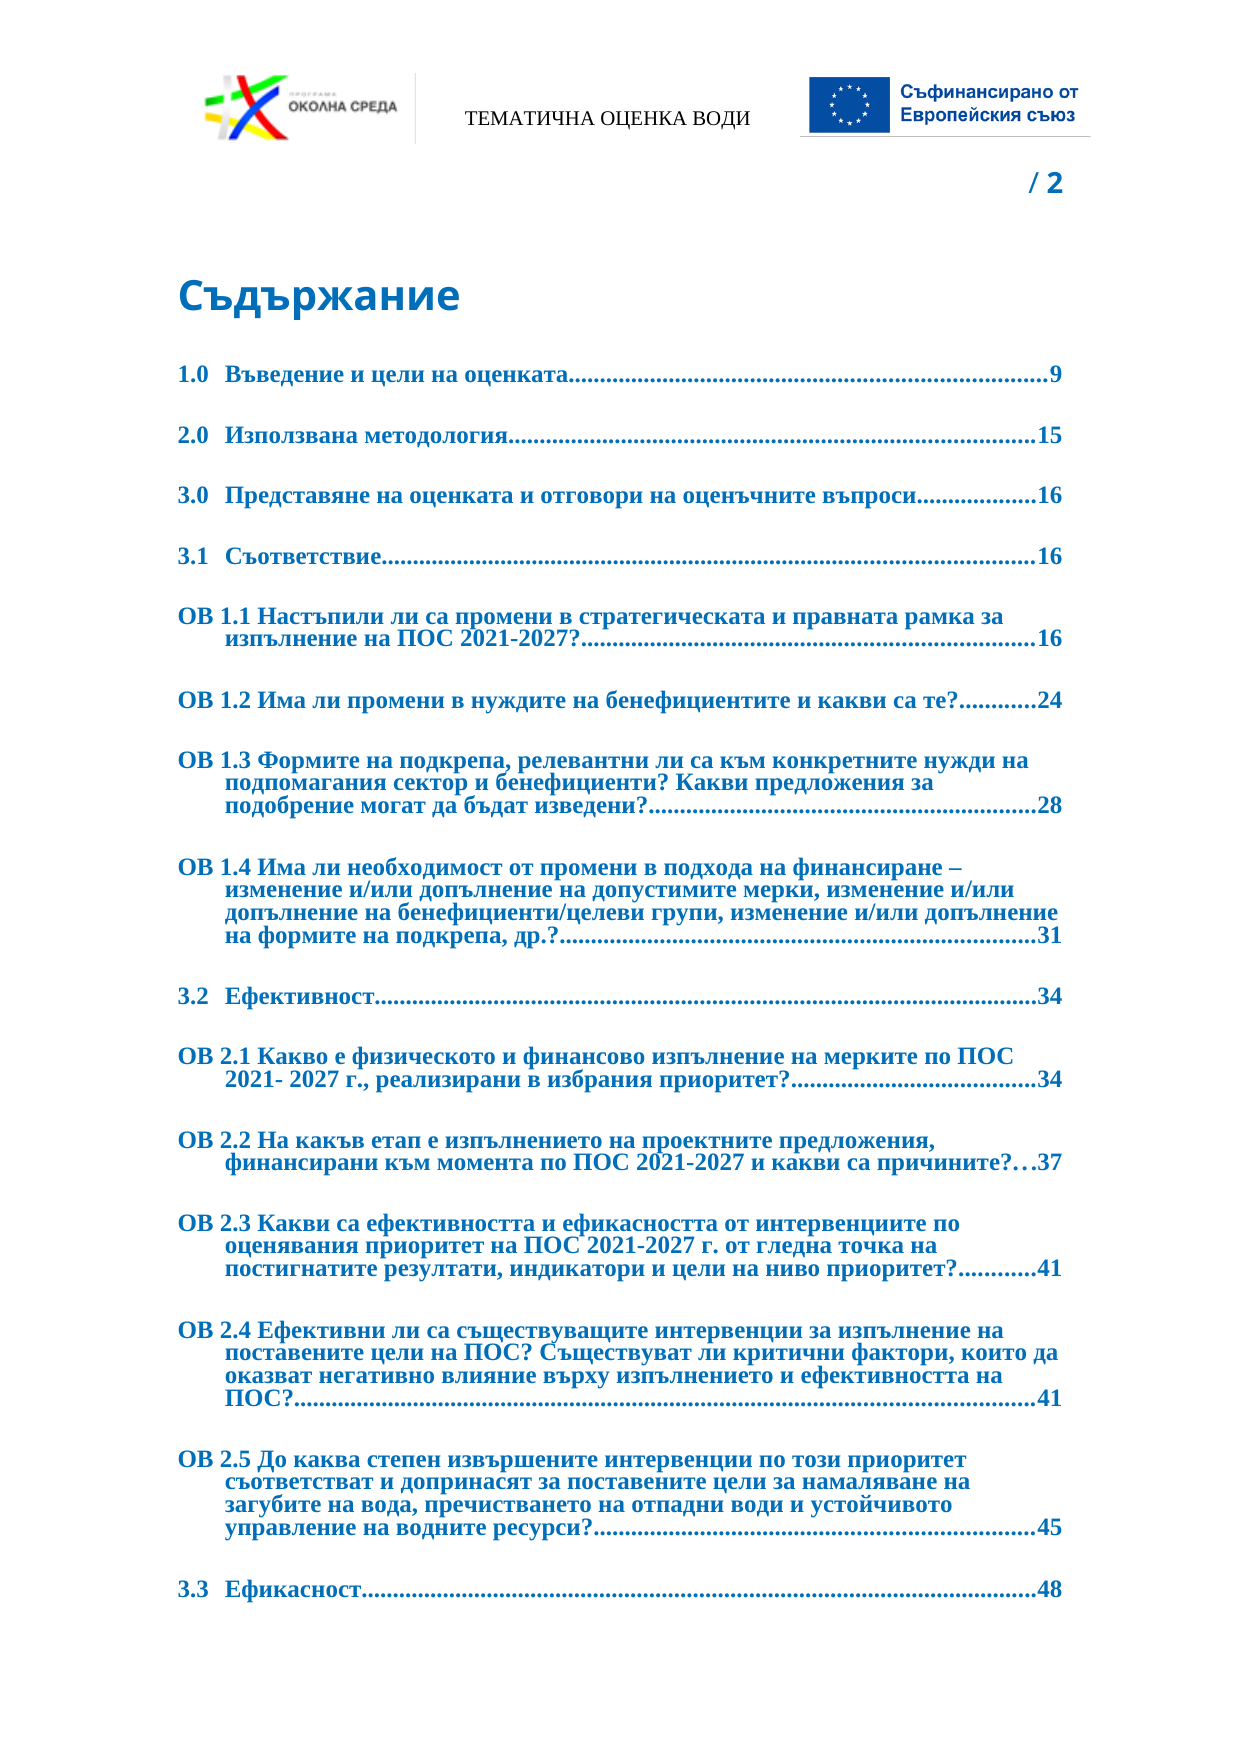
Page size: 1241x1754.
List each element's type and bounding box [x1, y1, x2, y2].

picture [188, 73, 417, 144]
picture [799, 73, 1091, 137]
